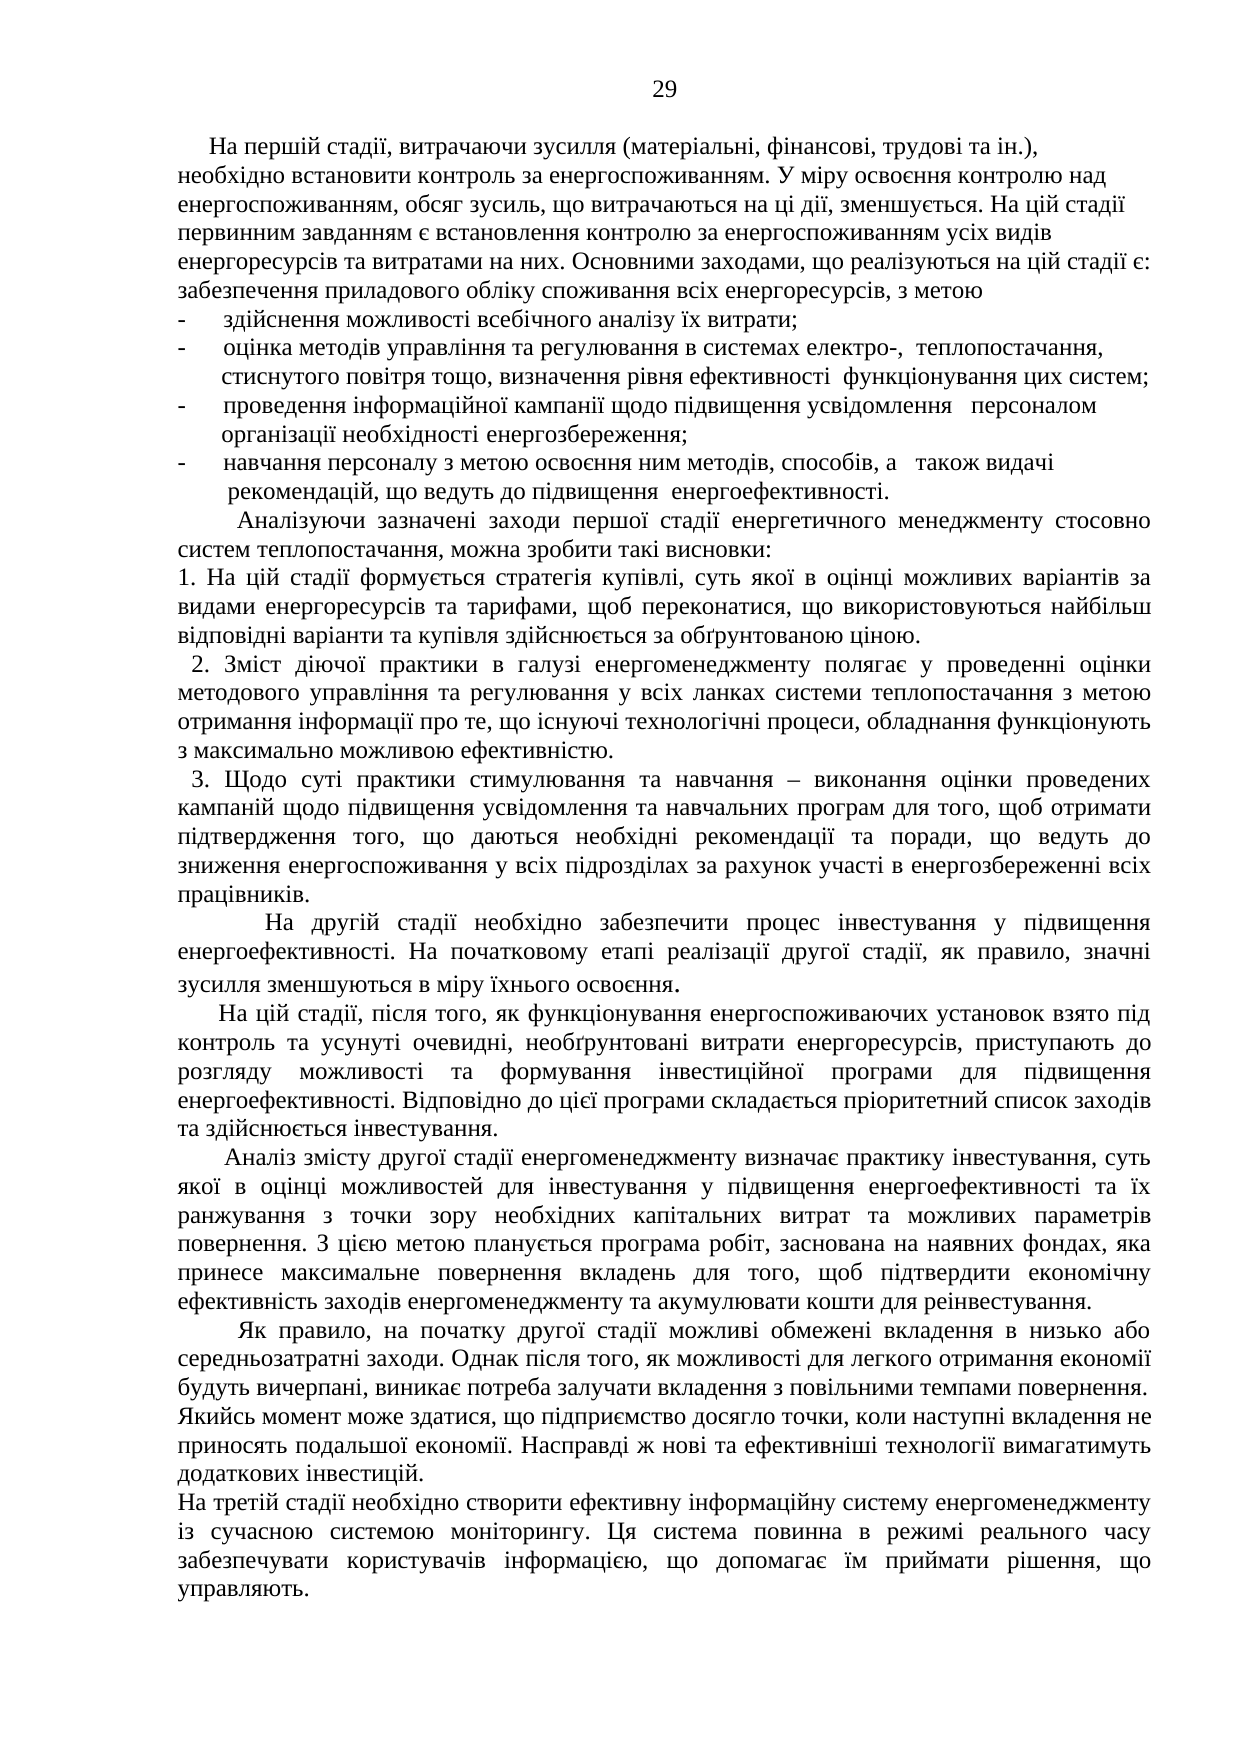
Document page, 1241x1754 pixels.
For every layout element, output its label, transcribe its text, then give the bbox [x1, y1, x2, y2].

text Якийсь момент може здатися, що підприємство досягло точки, коли наступні вкладення не приносять подальшої економії. Насправді ж нові та ефективніші технології вимагатимуть додаткових інвестицій. [177, 1401, 1152, 1487]
text - оцінка методів управління та регулювання в системах електро-, теплопостачання, [177, 332, 1152, 361]
text рекомендацій, що ведуть до підвищення енергоефективності. [177, 476, 1152, 505]
text Аналізуючи зазначені заходи першої стадії енергетичного менеджменту стосовно систем теплопостачання, можна зробити такі висновки: [177, 505, 1152, 562]
text На першій стадії, витрачаючи зусилля (матеріальні, фінансові, трудові та ін.), необхідно встановити контроль за енергоспоживанням. У міру освоєння контролю над енергоспоживанням, обсяг зусиль, що витрачаються на ці дії, зменшується. На цій стадії первинним завданням є встановлення контролю за енергоспоживанням усіх видів енергоресурсів та витратами на них. Основними заходами, що реалізуються на цій стадії є: [177, 131, 1152, 275]
text На другій стадії необхідно забезпечити процес інвестування у підвищення енергоефективності. На початковому етапі реалізації другої стадії, як правило, значні зусилля зменшуються в міру їхнього освоєння. [177, 907, 1152, 998]
text організації необхідності енергозбереження; [177, 419, 1152, 447]
text Як правило, на початку другої стадії можливі обмежені вкладення в низько або середньозатратні заходи. Однак після того, як можливості для легкого отримання економії будуть вичерпані, виникає потреба залучати вкладення з повільними темпами повернення. [177, 1315, 1152, 1401]
text 2. Зміст діючої практики в галузі енергоменеджменту полягає у проведенні оцінки методового управління та регулювання у всіх ланках системи теплопостачання з метою отримання інформації про те, що існуючі технологічні процеси, обладнання функціонують з максимально можливою ефективністю. [177, 649, 1152, 764]
text На третій стадії необхідно створити ефективну інформаційну систему енергоменеджменту із сучасною системою моніторингу. Ця система повинна в режимі реального часу забезпечувати користувачів інформацією, що допомагає їм приймати рішення, що управляють. [177, 1487, 1152, 1602]
text - навчання персоналу з метою освоєння ним методів, способів, а також видачі [177, 447, 1152, 476]
text 3. Щодо суті практики стимулювання та навчання – виконання оцінки проведених кампаній щодо підвищення усвідомлення та навчальних програм для того, щоб отримати підтвердження того, що даються необхідні рекомендації та поради, що ведуть до зниження енергоспоживання у всіх підрозділах за рахунок участі в енергозбереженні всіх працівників. [177, 764, 1152, 907]
text Аналіз змісту другої стадії енергоменеджменту визначає практику інвестування, суть якої в оцінці можливостей для інвестування у підвищення енергоефективності та їх ранжування з точки зору необхідних капітальних витрат та можливих параметрів повернення. З цією метою планується програма робіт, заснована на наявних фондах, яка принесе максимальне повернення вкладень для того, щоб підтвердити економічну ефективність заходів енергоменеджменту та акумулювати кошти для реінвестування. [177, 1142, 1152, 1315]
text - здійснення можливості всебічного аналізу їх витрати; [177, 304, 1152, 332]
text стиснутого повітря тощо, визначення рівня ефективності функціонування цих систем; [177, 361, 1152, 390]
text забезпечення приладового обліку споживання всіх енергоресурсів, з метою [177, 275, 1152, 304]
text 1. На цій стадії формується стратегія купівлі, суть якої в оцінці можливих варіантів за видами енергоресурсів та тарифами, щоб переконатися, що використовуються найбільш відповідні варіанти та купівля здійснюється за обґрунтованою ціною. [177, 562, 1152, 649]
text На цій стадії, після того, як функціонування енергоспоживаючих установок взято під контроль та усунуті очевидні, необґрунтовані витрати енергоресурсів, приступають до розгляду можливості та формування інвестиційної програми для підвищення енергоефективності. Відповідно до цієї програми складається пріоритетний список заходів та здійснюється інвестування. [177, 998, 1152, 1142]
text - проведення інформаційної кампанії щодо підвищення усвідомлення персоналом [177, 390, 1152, 419]
